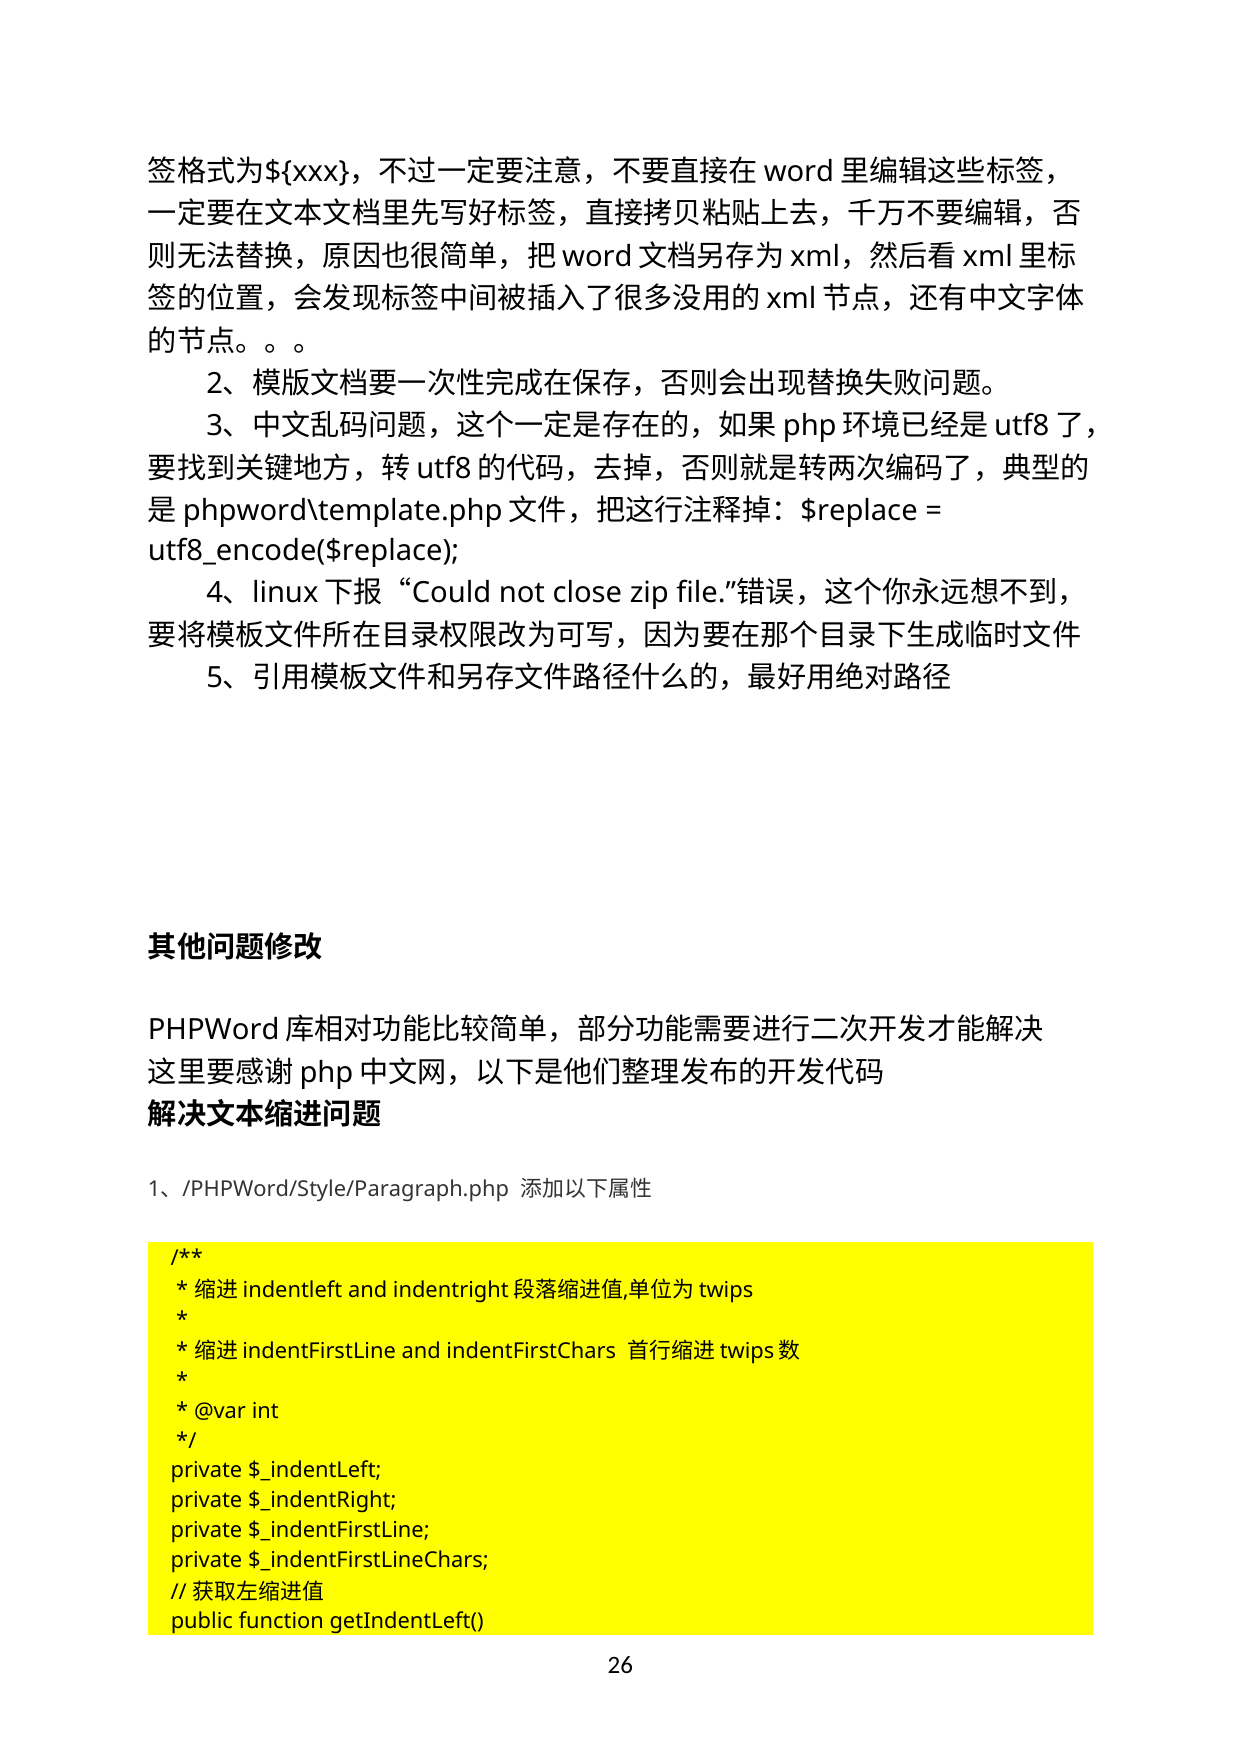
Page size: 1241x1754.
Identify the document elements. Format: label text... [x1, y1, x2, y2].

text * [148, 1365, 1093, 1395]
text private $_indentLeft; [148, 1454, 1093, 1484]
subtitle 解决文本缩进问题 [148, 1091, 1093, 1133]
text // 获取左缩进值 [148, 1574, 1093, 1605]
text * @var int [148, 1395, 1093, 1425]
text * 缩进indentFirstLine and indentFirstChars 首行缩进twips数 [148, 1333, 1093, 1365]
text 4、linux下报“Could not close zip file.”错误，这个你永远想不到，要将模板文件所在目录权限改为可写，因为要在那个目录下生成临时文件 [148, 569, 1093, 653]
text */ [148, 1425, 1093, 1454]
text 这里要感谢php中文网，以下是他们整理发布的开发代码 [148, 1048, 1093, 1091]
text * [148, 1303, 1093, 1333]
text 1、/PHPWord/Style/Paragraph.php 添加以下属性 [148, 1163, 1093, 1202]
text private $_indentFirstLineChars; [148, 1544, 1093, 1574]
text private $_indentRight; [148, 1484, 1093, 1514]
text /** [148, 1242, 1093, 1272]
text public function getIndentLeft() [148, 1605, 1093, 1635]
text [148, 148, 1093, 359]
subtitle 其他问题修改 [148, 924, 1093, 966]
text private $_indentFirstLine; [148, 1514, 1093, 1544]
text * 缩进 indentleft and indentright段落缩进值,单位为twips [148, 1272, 1093, 1303]
text 3、中文乱码问题，这个一定是存在的，如果php环境已经是utf8了，要找到关键地方，转utf8的代码，去掉，否则就是转两次编码了，典型的是phpword\template.php文件，把这行注释掉：$replace = utf8_encode($replace); [148, 402, 1093, 569]
text 2、模版文档要一次性完成在保存，否则会出现替换失败问题。 [148, 359, 1093, 402]
text PHPWord库相对功能比较简单，部分功能需要进行二次开发才能解决 [148, 1006, 1093, 1048]
text 5、引用模板文件和另存文件路径什么的，最好用绝对路径 [148, 653, 1093, 696]
